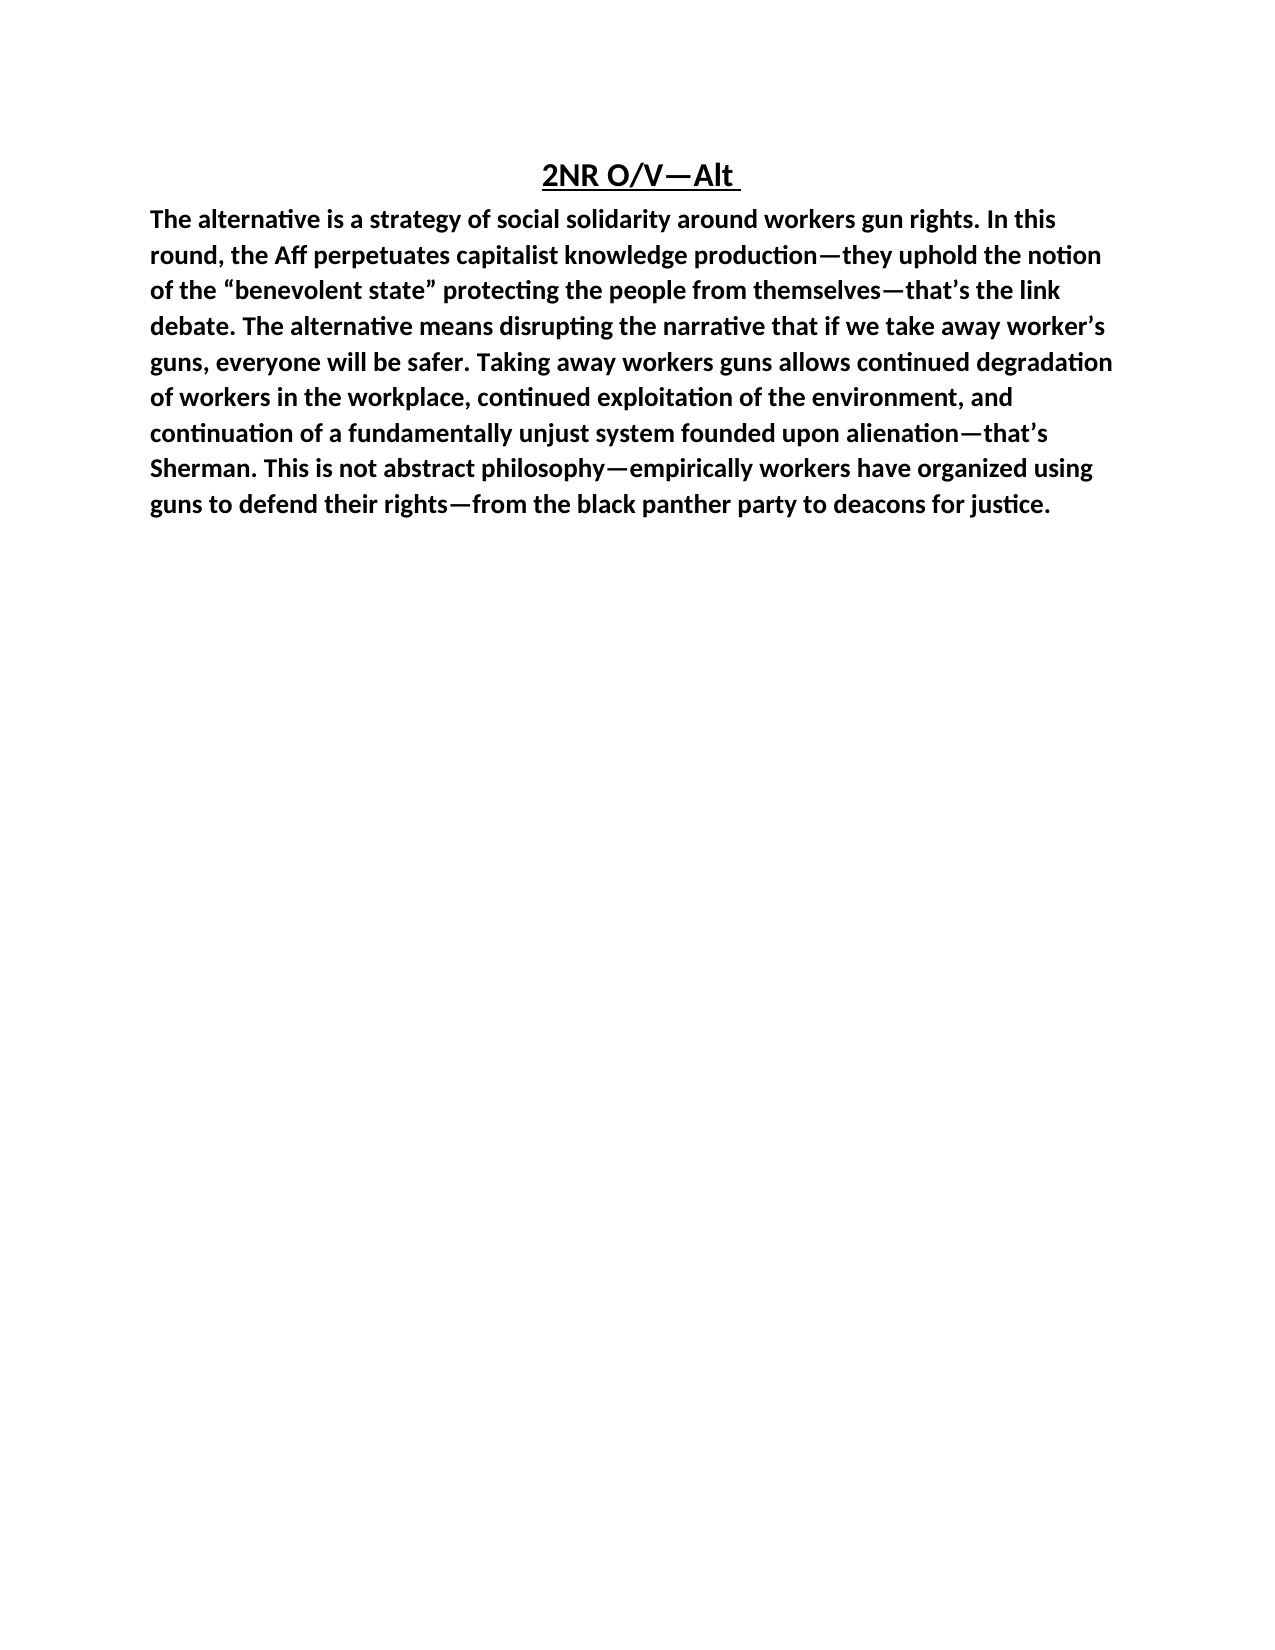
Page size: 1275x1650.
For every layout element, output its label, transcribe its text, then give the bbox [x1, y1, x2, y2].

subtitle 2NR O/V—Alt [150, 154, 1125, 195]
subtitle The alternative is a strategy of social solidarity around workers gun rights. In this round, the Aff perpetuates capitalist knowledge production—they uphold the notion of the “benevolent state” protecting the people from themselves—that’s the link debate. The alternative means disrupting the narrative that if we take away worker’s guns, everyone will be safer. Taking away workers guns allows continued degradation of workers in the workplace, continued exploitation of the environment, and continuation of a fundamentally unjust system founded upon alienation—that’s Sherman. This is not abstract philosophy—empirically workers have organized using guns to defend their rights—from the black panther party to deacons for justice. [150, 202, 1125, 520]
